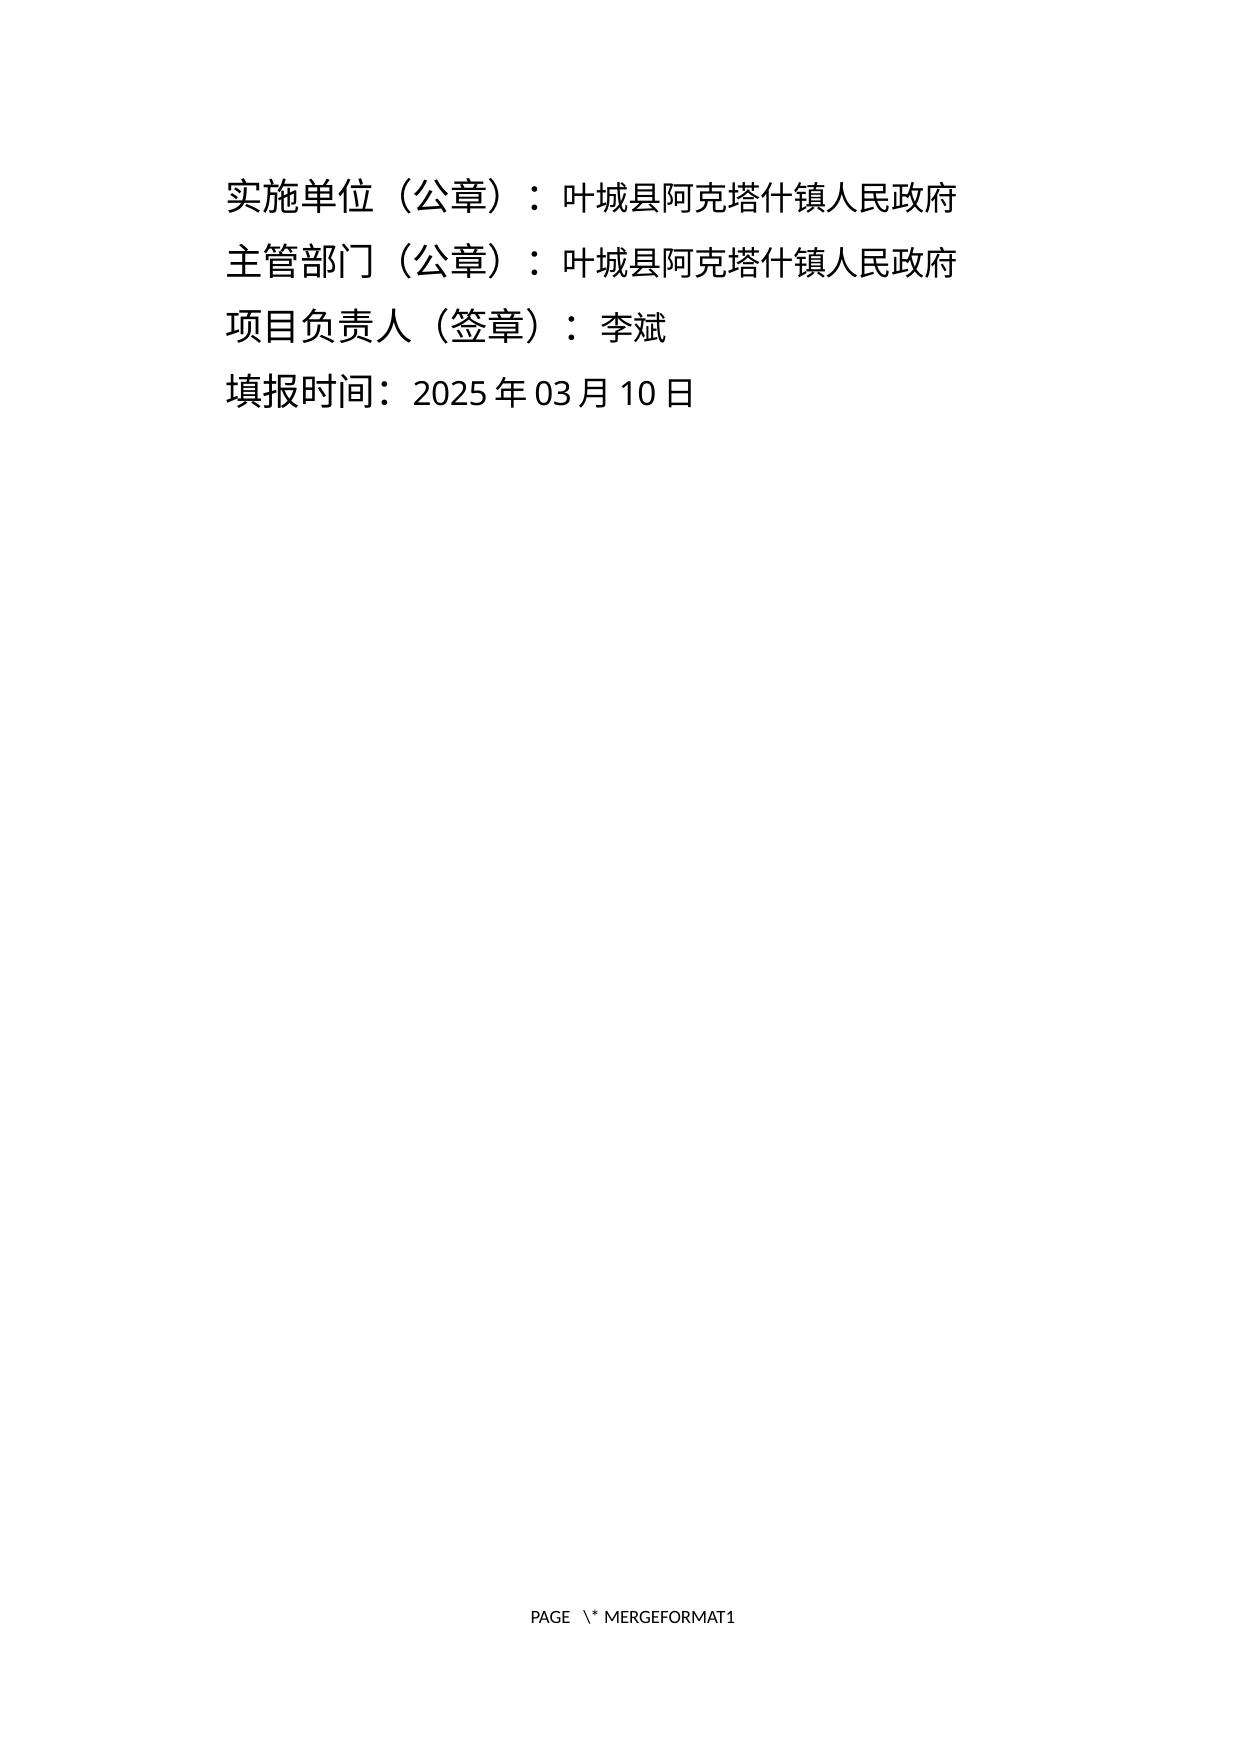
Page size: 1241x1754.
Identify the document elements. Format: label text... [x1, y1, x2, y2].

text 实施单位（公章）：叶城县阿克塔什镇人民政府 [187, 162, 1078, 227]
text 项目负责人（签章）：李斌 [187, 292, 1078, 357]
text 主管部门（公章）：叶城县阿克塔什镇人民政府 [187, 227, 1078, 292]
text 填报时间：2025年03月10日 [187, 357, 1078, 422]
